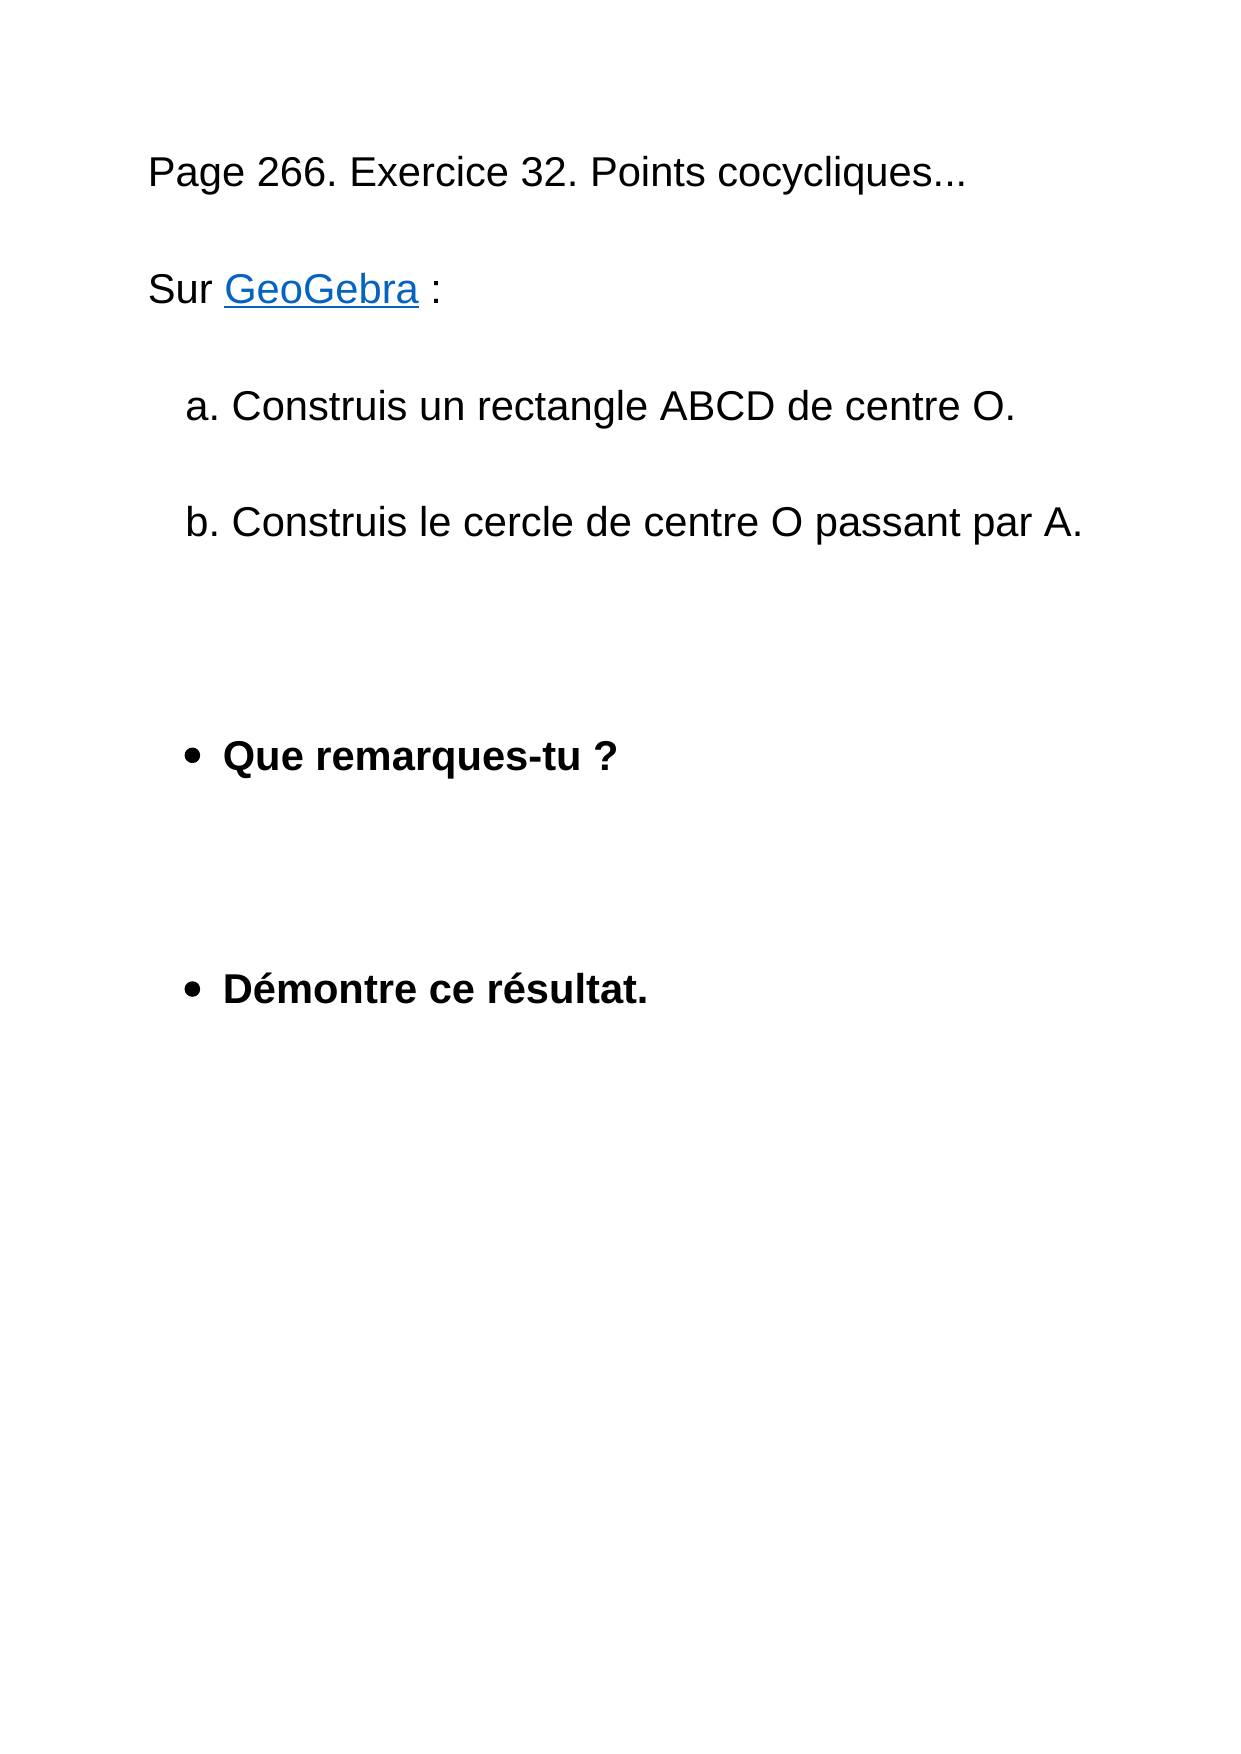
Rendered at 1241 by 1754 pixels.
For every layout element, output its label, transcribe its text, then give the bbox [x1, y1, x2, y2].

list Que remarques-tu ? [185, 731, 1093, 779]
list Démontre ce résultat. [185, 965, 1093, 1013]
text Page 266. Exercice 32. Points cocycliques... [148, 148, 1093, 196]
text Sur GeoGebra : [148, 264, 1093, 312]
text a. Construis un rectangle ABCD de centre O. [185, 381, 1093, 429]
text b. Construis le cercle de centre O passant par A. [148, 498, 1093, 546]
